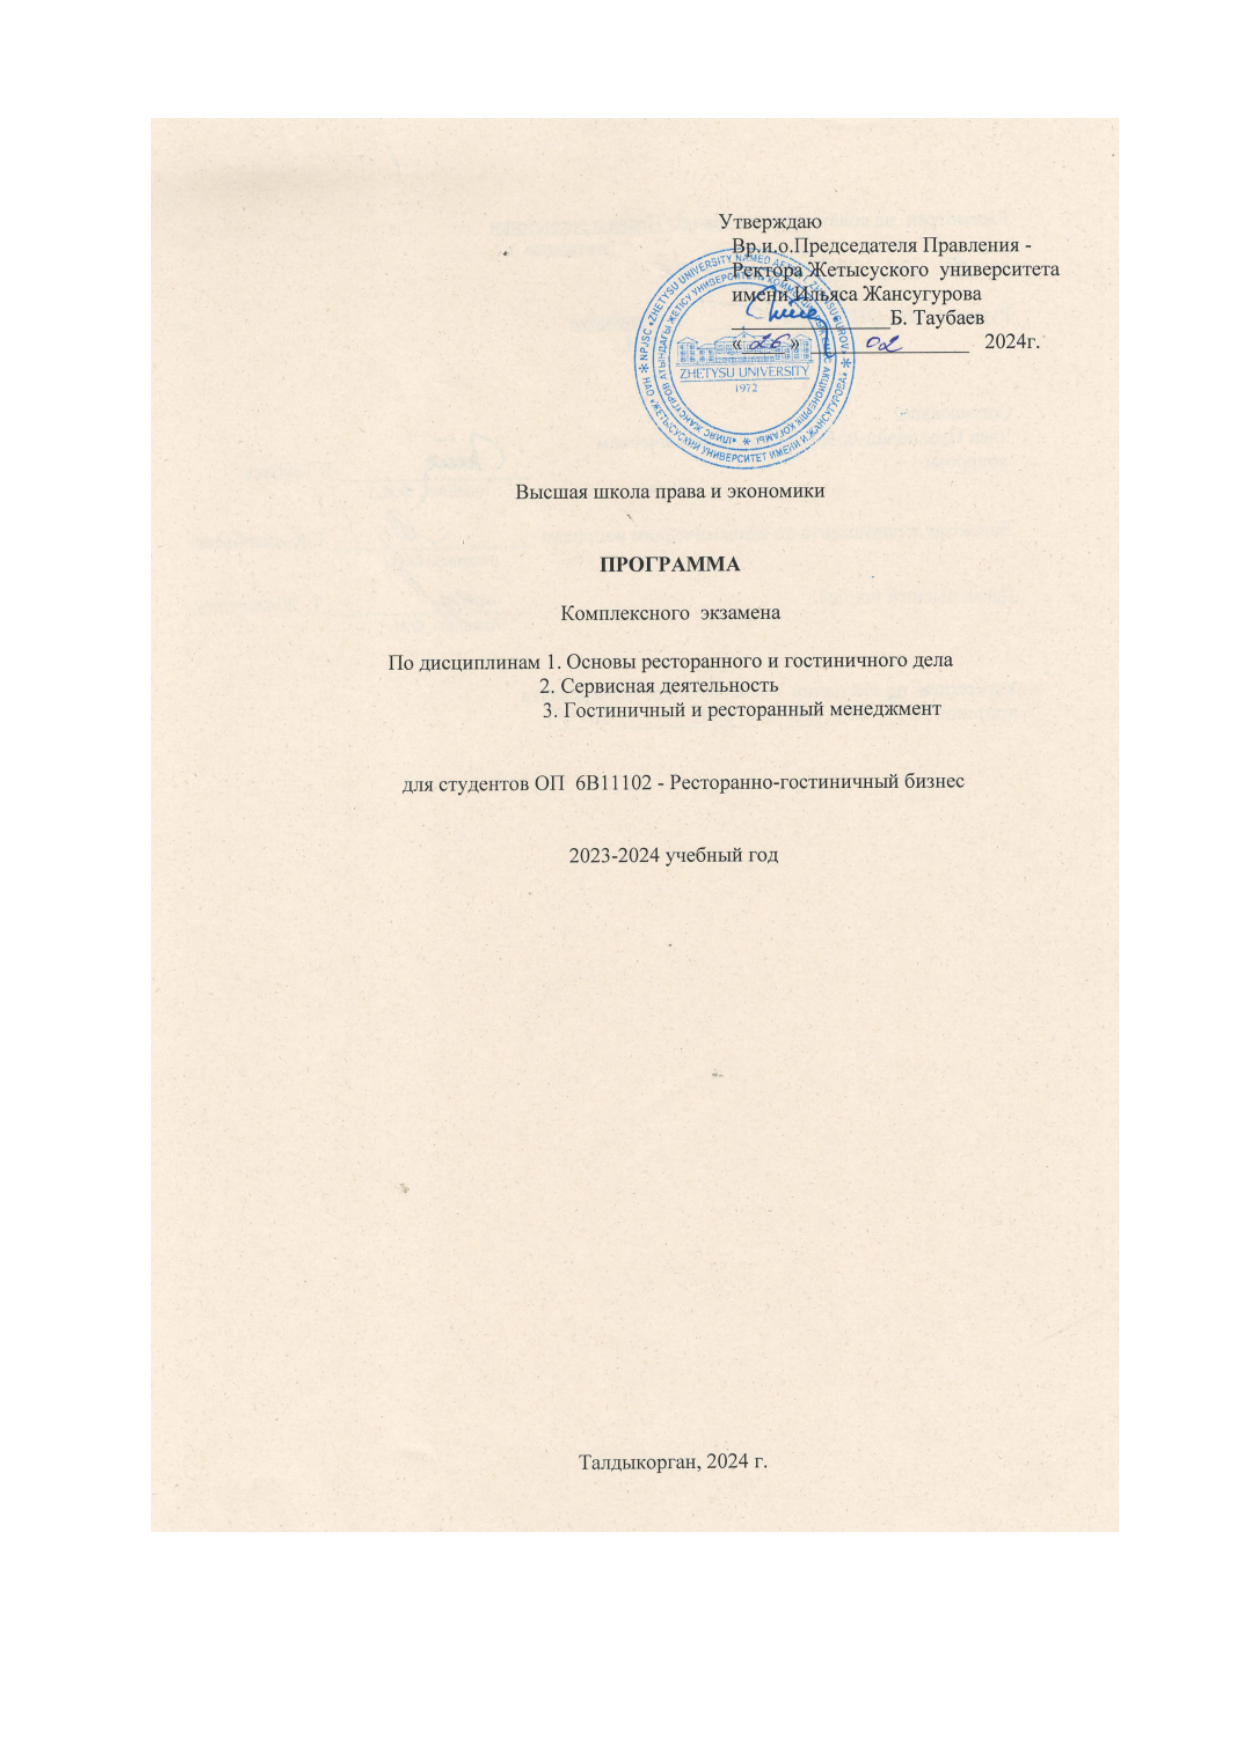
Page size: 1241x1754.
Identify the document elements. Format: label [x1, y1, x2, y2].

picture [150, 118, 1120, 1532]
